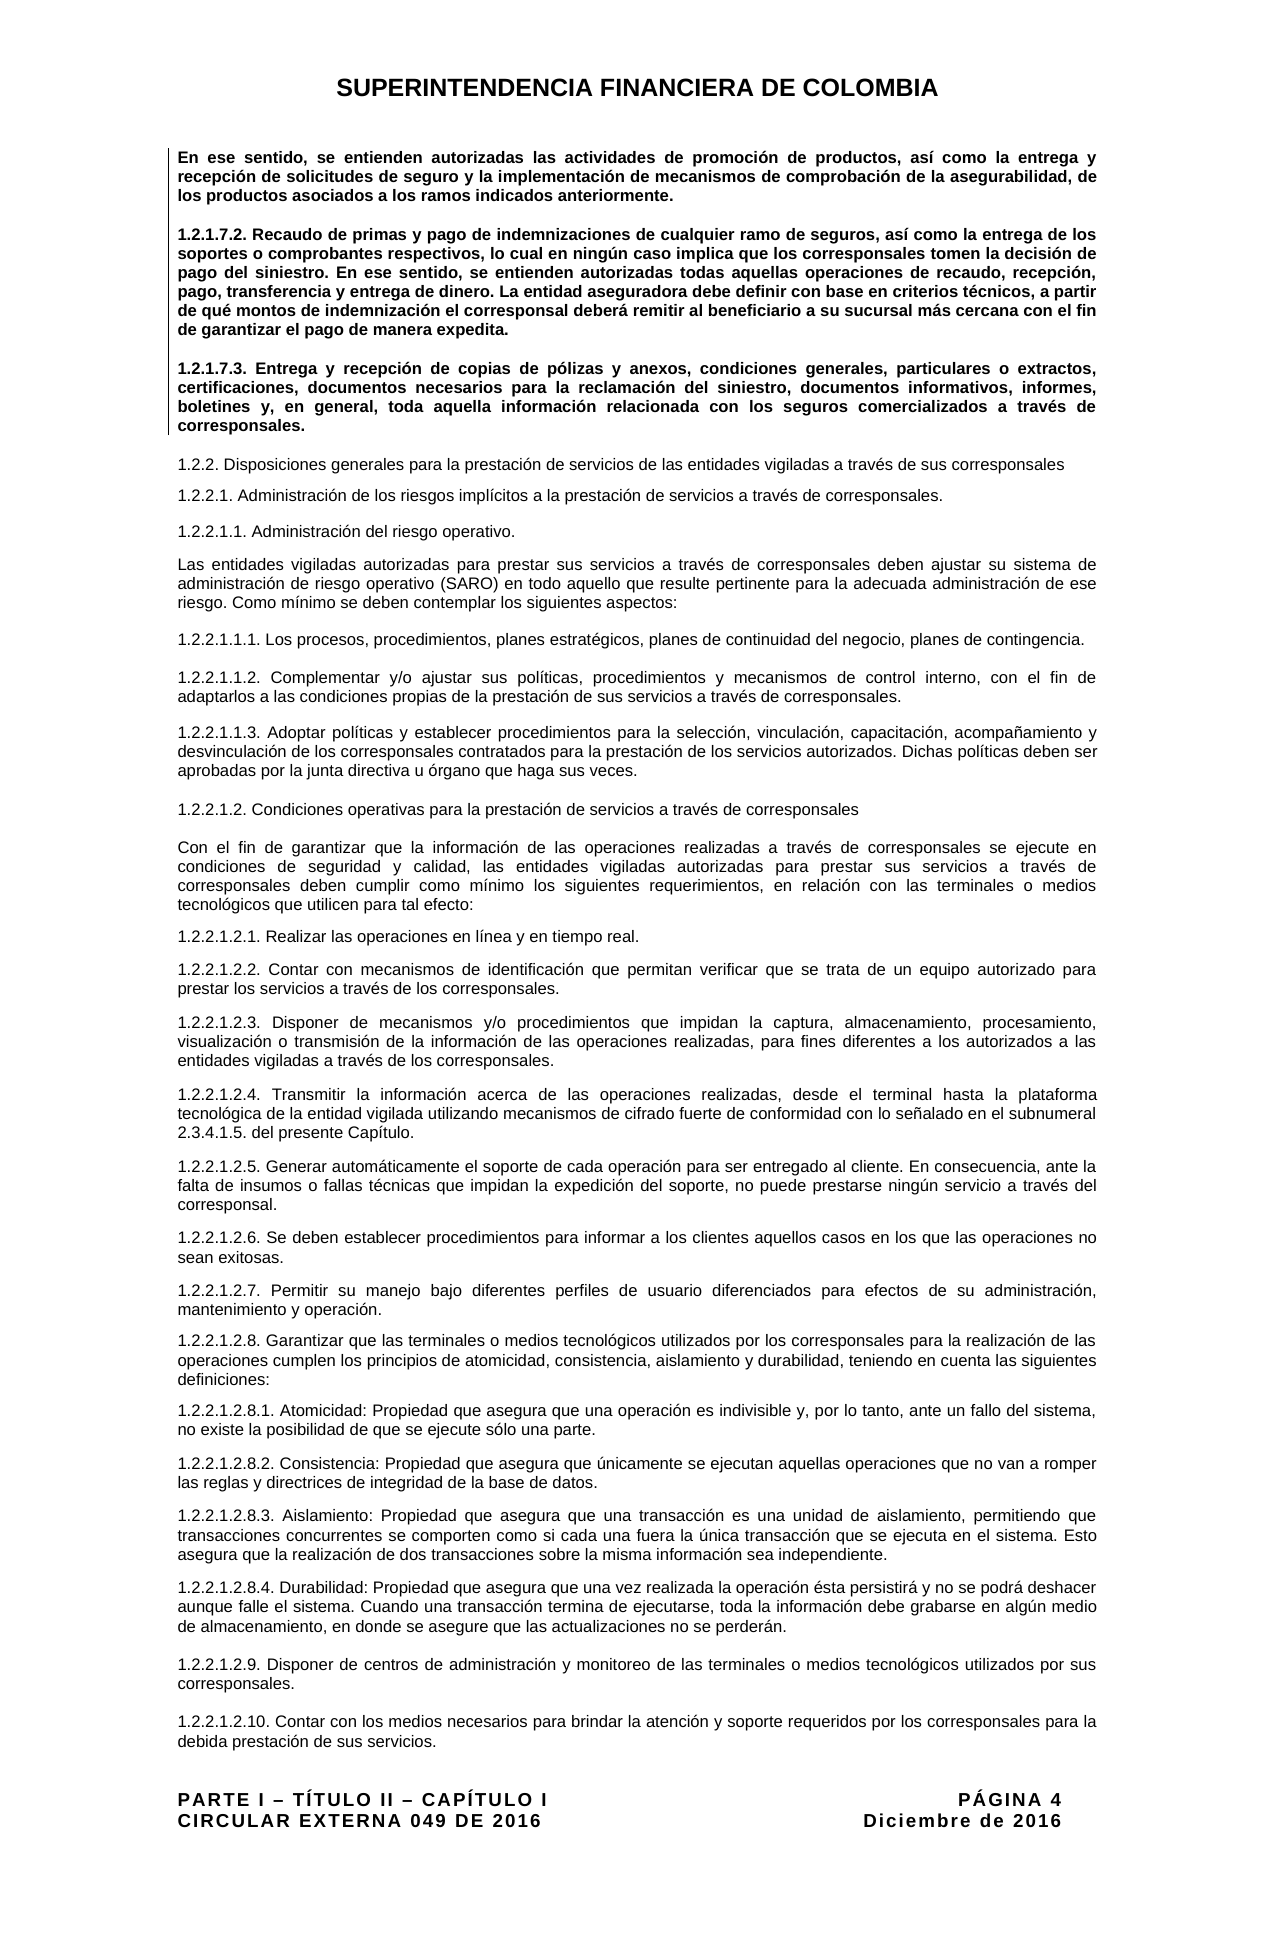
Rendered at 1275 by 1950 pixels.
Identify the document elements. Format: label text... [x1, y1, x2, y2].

text 1.2.2.1.2.8.3. Aislamiento: Propiedad que asegura que una transacción es una unidad de aislamiento, permitiendo que transacciones concurrentes se comporten como si cada una fuera la única transacción que se ejecuta en el sistema. Esto asegura que la realización de dos transacciones sobre la misma información sea independiente. [177, 1506, 1098, 1564]
text 1.2.2.1.1. Administración del riesgo operativo. [177, 521, 1098, 541]
text 1.2.2.1.2.10. Contar con los medios necesarios para brindar la atención y soporte requeridos por los corresponsales para la debida prestación de sus servicios. [177, 1712, 1098, 1751]
text 1.2.2.1.2.5. Generar automáticamente el soporte de cada operación para ser entregado al cliente. En consecuencia, ante la falta de insumos o fallas técnicas que impidan la expedición del soporte, no puede prestarse ningún servicio a través del corresponsal. [177, 1156, 1098, 1214]
text Con el fin de garantizar que la información de las operaciones realizadas a través de corresponsales se ejecute en condiciones de seguridad y calidad, las entidades vigiladas autorizadas para prestar sus servicios a través de corresponsales deben cumplir como mínimo los siguientes requerimientos, en relación con las terminales o medios tecnológicos que utilicen para tal efecto: [177, 838, 1098, 914]
text 1.2.2.1.2.6. Se deben establecer procedimientos para informar a los clientes aquellos casos en los que las operaciones no sean exitosas. [177, 1228, 1098, 1267]
text 1.2.1.7.2. Recaudo de primas y pago de indemnizaciones de cualquier ramo de seguros, así como la entrega de los soportes o comprobantes respectivos, lo cual en ningún caso implica que los corresponsales tomen la decisión de pago del siniestro. En ese sentido, se entienden autorizadas todas aquellas operaciones de recaudo, recepción, pago, transferencia y entrega de dinero. La entidad aseguradora debe definir con base en criterios técnicos, a partir de qué montos de indemnización el corresponsal deberá remitir al beneficiario a su sucursal más cercana con el fin de garantizar el pago de manera expedita. [177, 224, 1098, 339]
text Las entidades vigiladas autorizadas para prestar sus servicios a través de corresponsales deben ajustar su sistema de administración de riesgo operativo (SARO) en todo aquello que resulte pertinente para la adecuada administración de ese riesgo. Como mínimo se deben contemplar los siguientes aspectos: [177, 555, 1098, 612]
text 1.2.2.1.2.8.2. Consistencia: Propiedad que asegura que únicamente se ejecutan aquellas operaciones que no van a romper las reglas y directrices de integridad de la base de datos. [177, 1453, 1098, 1492]
text 1.2.2.1.2.8.4. Durabilidad: Propiedad que asegura que una vez realizada la operación ésta persistirá y no se podrá deshacer aunque falle el sistema. Cuando una transacción termina de ejecutarse, toda la información debe grabarse en algún medio de almacenamiento, en donde se asegure que las actualizaciones no se perderán. [177, 1578, 1098, 1636]
text 1.2.2.1.2.8. Garantizar que las terminales o medios tecnológicos utilizados por los corresponsales para la realización de las operaciones cumplen los principios de atomicidad, consistencia, aislamiento y durabilidad, teniendo en cuenta las siguientes definiciones: [177, 1331, 1098, 1389]
text 1.2.2.1.2.4. Transmitir la información acerca de las operaciones realizadas, desde el terminal hasta la plataforma tecnológica de la entidad vigilada utilizando mecanismos de cifrado fuerte de conformidad con lo señalado en el subnumeral 2.3.4.1.5. del presente Capítulo. [177, 1084, 1098, 1142]
text 1.2.2.1.1.2. Complementar y/o ajustar sus políticas, procedimientos y mecanismos de control interno, con el fin de adaptarlos a las condiciones propias de la prestación de sus servicios a través de corresponsales. [177, 668, 1098, 706]
text 1.2.2.1.2.1. Realizar las operaciones en línea y en tiempo real. [177, 926, 1098, 946]
text 1.2.2.1.2.7. Permitir su manejo bajo diferentes perfiles de usuario diferenciados para efectos de su administración, mantenimiento y operación. [177, 1281, 1098, 1319]
text 1.2.2.1.2. Condiciones operativas para la prestación de servicios a través de corresponsales [177, 799, 1098, 818]
text 1.2.2.1.2.3. Disponer de mecanismos y/o procedimientos que impidan la captura, almacenamiento, procesamiento, visualización o transmisión de la información de las operaciones realizadas, para fines diferentes a los autorizados a las entidades vigiladas a través de los corresponsales. [177, 1013, 1098, 1070]
text 1.2.2.1.2.9. Disponer de centros de administración y monitoreo de las terminales o medios tecnológicos utilizados por sus corresponsales. [177, 1655, 1098, 1693]
text 1.2.2.1.2.2. Contar con mecanismos de identificación que permitan verificar que se trata de un equipo autorizado para prestar los servicios a través de los corresponsales. [177, 960, 1098, 998]
text 1.2.2.1. Administración de los riesgos implícitos a la prestación de servicios a través de corresponsales. [177, 486, 1098, 505]
text 1.2.1.7.3. Entrega y recepción de copias de pólizas y anexos, condiciones generales, particulares o extractos, certificaciones, documentos necesarios para la reclamación del siniestro, documentos informativos, informes, boletines y, en general, toda aquella información relacionada con los seguros comercializados a través de corresponsales. [177, 358, 1098, 435]
text 1.2.2.1.1.1. Los procesos, procedimientos, planes estratégicos, planes de continuidad del negocio, planes de contingencia. [177, 629, 1098, 648]
text 1.2.2. Disposiciones generales para la prestación de servicios de las entidades vigiladas a través de sus corresponsales [177, 454, 1098, 473]
text 1.2.2.1.2.8.1. Atomicidad: Propiedad que asegura que una operación es indivisible y, por lo tanto, ante un fallo del sistema, no existe la posibilidad de que se ejecute sólo una parte. [177, 1401, 1098, 1439]
text 1.2.2.1.1.3. Adoptar políticas y establecer procedimientos para la selección, vinculación, capacitación, acompañamiento y desvinculación de los corresponsales contratados para la prestación de los servicios autorizados. Dichas políticas deben ser aprobadas por la junta directiva u órgano que haga sus veces. [177, 723, 1098, 780]
text En ese sentido, se entienden autorizadas las actividades de promoción de productos, así como la entrega y recepción de solicitudes de seguro y la implementación de mecanismos de comprobación de la asegurabilidad, de los productos asociados a los ramos indicados anteriormente. [177, 148, 1098, 205]
